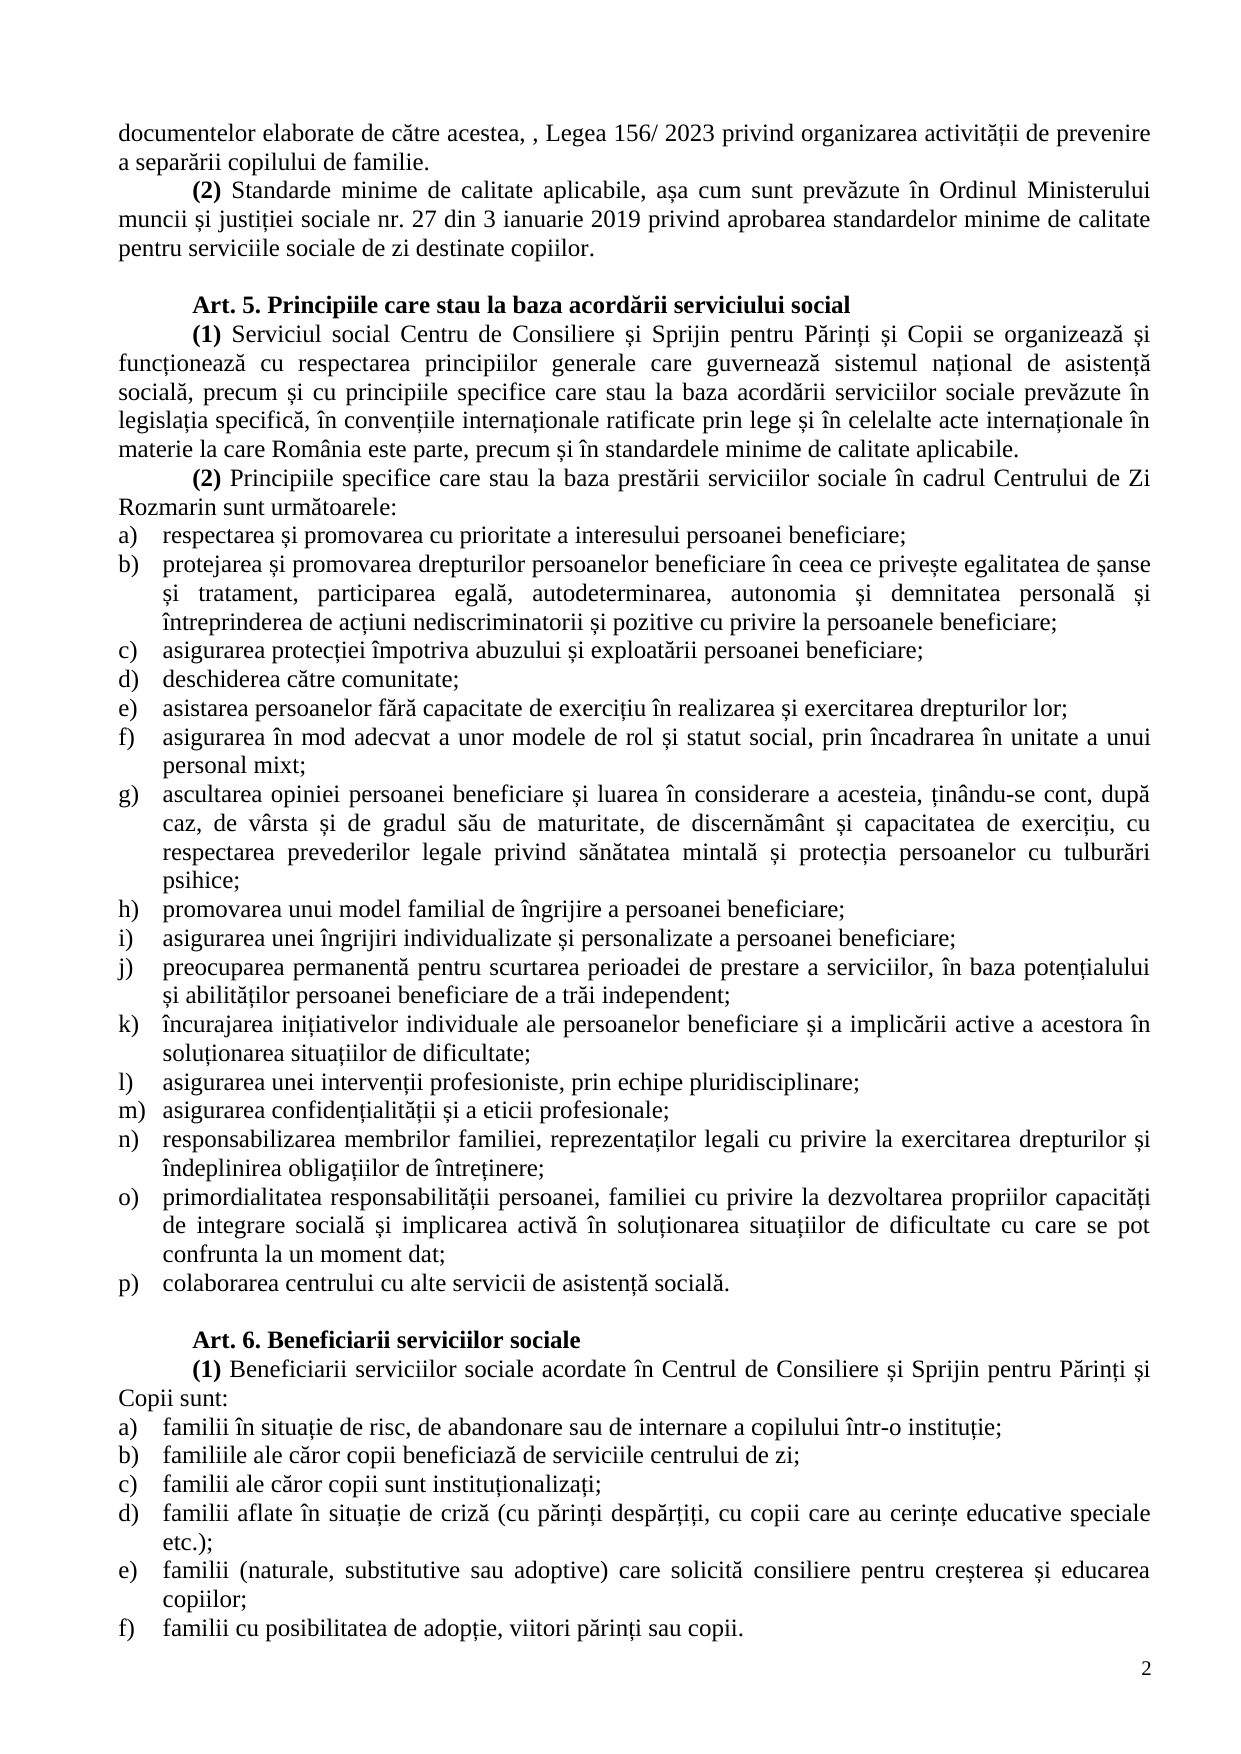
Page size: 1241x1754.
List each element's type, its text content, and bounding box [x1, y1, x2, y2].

text deschiderea către comunitate; [118, 664, 1152, 693]
text primordialitatea responsabilității persoanei, familiei cu privire la dezvoltarea propriilor capacități de integrare socială și implicarea activă în soluționarea situațiilor de dificultate cu care se pot confrunta la un moment dat; [118, 1182, 1152, 1268]
text (2) Standarde minime de calitate aplicabile, așa cum sunt prevăzute în Ordinul Ministerului muncii și justiției sociale nr. 27 din 3 ianuarie 2019 privind aprobarea standardelor minime de calitate pentru serviciile sociale de zi destinate copiilor. [118, 176, 1152, 262]
text familii (naturale, substitutive sau adoptive) care solicită consiliere pentru creșterea și educarea copiilor; [118, 1556, 1152, 1613]
text familii cu posibilitatea de adopție, viitori părinți sau copii. [118, 1613, 1152, 1642]
text responsabilizarea membrilor familiei, reprezentaților legali cu privire la exercitarea drepturilor și îndeplinirea obligațiilor de întreținere; [118, 1124, 1152, 1182]
text familii ale căror copii sunt instituționalizați; [118, 1469, 1152, 1498]
list familii în situație de risc, de abandonare sau de internare a copilului într-o instituție; [118, 1412, 1152, 1441]
text (1) Beneficiarii serviciilor sociale acordate în Centrul de Consiliere și Sprijin pentru Părinți și Copii sunt: [118, 1354, 1152, 1412]
text încurajarea inițiativelor individuale ale persoanelor beneficiare și a implicării active a acestora în soluționarea situațiilor de dificultate; [118, 1009, 1152, 1067]
text asigurarea confidențialității și a eticii profesionale; [118, 1096, 1152, 1124]
text protejarea și promovarea drepturilor persoanelor beneficiare în ceea ce privește egalitatea de șanse și tratament, participarea egală, autodeterminarea, autonomia și demnitatea personală și întreprinderea de acțiuni nediscriminatorii și pozitive cu privire la persoanele beneficiare; [118, 549, 1152, 636]
text colaborarea centrului cu alte servicii de asistență socială. [118, 1268, 1152, 1297]
text asigurarea în mod adecvat a unor modele de rol și statut social, prin încadrarea în unitate a unui personal mixt; [118, 722, 1152, 779]
text asistarea persoanelor fără capacitate de exercițiu în realizarea și exercitarea drepturilor lor; [118, 693, 1152, 722]
text (1) Serviciul social Centru de Consiliere și Sprijin pentru Părinți și Copii se organizează și funcționează cu respectarea principiilor generale care guvernează sistemul național de asistență socială, precum și cu principiile specifice care stau la baza acordării serviciilor sociale prevăzute în legislația specifică, în convențiile internaționale ratificate prin lege și în celelalte acte internaționale în materie la care România este parte, precum și în standardele minime de calitate aplicabile. [118, 319, 1152, 463]
text asigurarea protecției împotriva abuzului și exploatării persoanei beneficiare; [118, 636, 1152, 664]
text asigurarea unei îngrijiri individualizate și personalizate a persoanei beneficiare; [118, 923, 1152, 952]
text Art. 6. Beneficiarii serviciilor sociale [118, 1326, 1152, 1354]
text familii aflate în situație de criză (cu părinți despărțiți, cu copii care au cerințe educative speciale etc.); [118, 1498, 1152, 1556]
text respectarea și promovarea cu prioritate a interesului persoanei beneficiare; [118, 521, 1152, 549]
text (2) Principiile specifice care stau la baza prestării serviciilor sociale în cadrul Centrului de Zi Rozmarin sunt următoarele: [118, 463, 1152, 521]
text asigurarea unei intervenții profesioniste, prin echipe pluridisciplinare; [118, 1067, 1152, 1096]
text familiile ale căror copii beneficiază de serviciile centrului de zi; [118, 1441, 1152, 1469]
text promovarea unui model familial de îngrijire a persoanei beneficiare; [118, 894, 1152, 923]
text preocuparea permanentă pentru scurtarea perioadei de prestare a serviciilor, în baza potențialului și abilităților persoanei beneficiare de a trăi independent; [118, 952, 1152, 1009]
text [118, 118, 1152, 176]
text Art. 5. Principiile care stau la baza acordării serviciului social [118, 291, 1152, 319]
text ascultarea opiniei persoanei beneficiare și luarea în considerare a acesteia, ținându-se cont, după caz, de vârsta și de gradul său de maturitate, de discernământ și capacitatea de exercițiu, cu respectarea prevederilor legale privind sănătatea mintală și protecția persoanelor cu tulburări psihice; [118, 779, 1152, 894]
